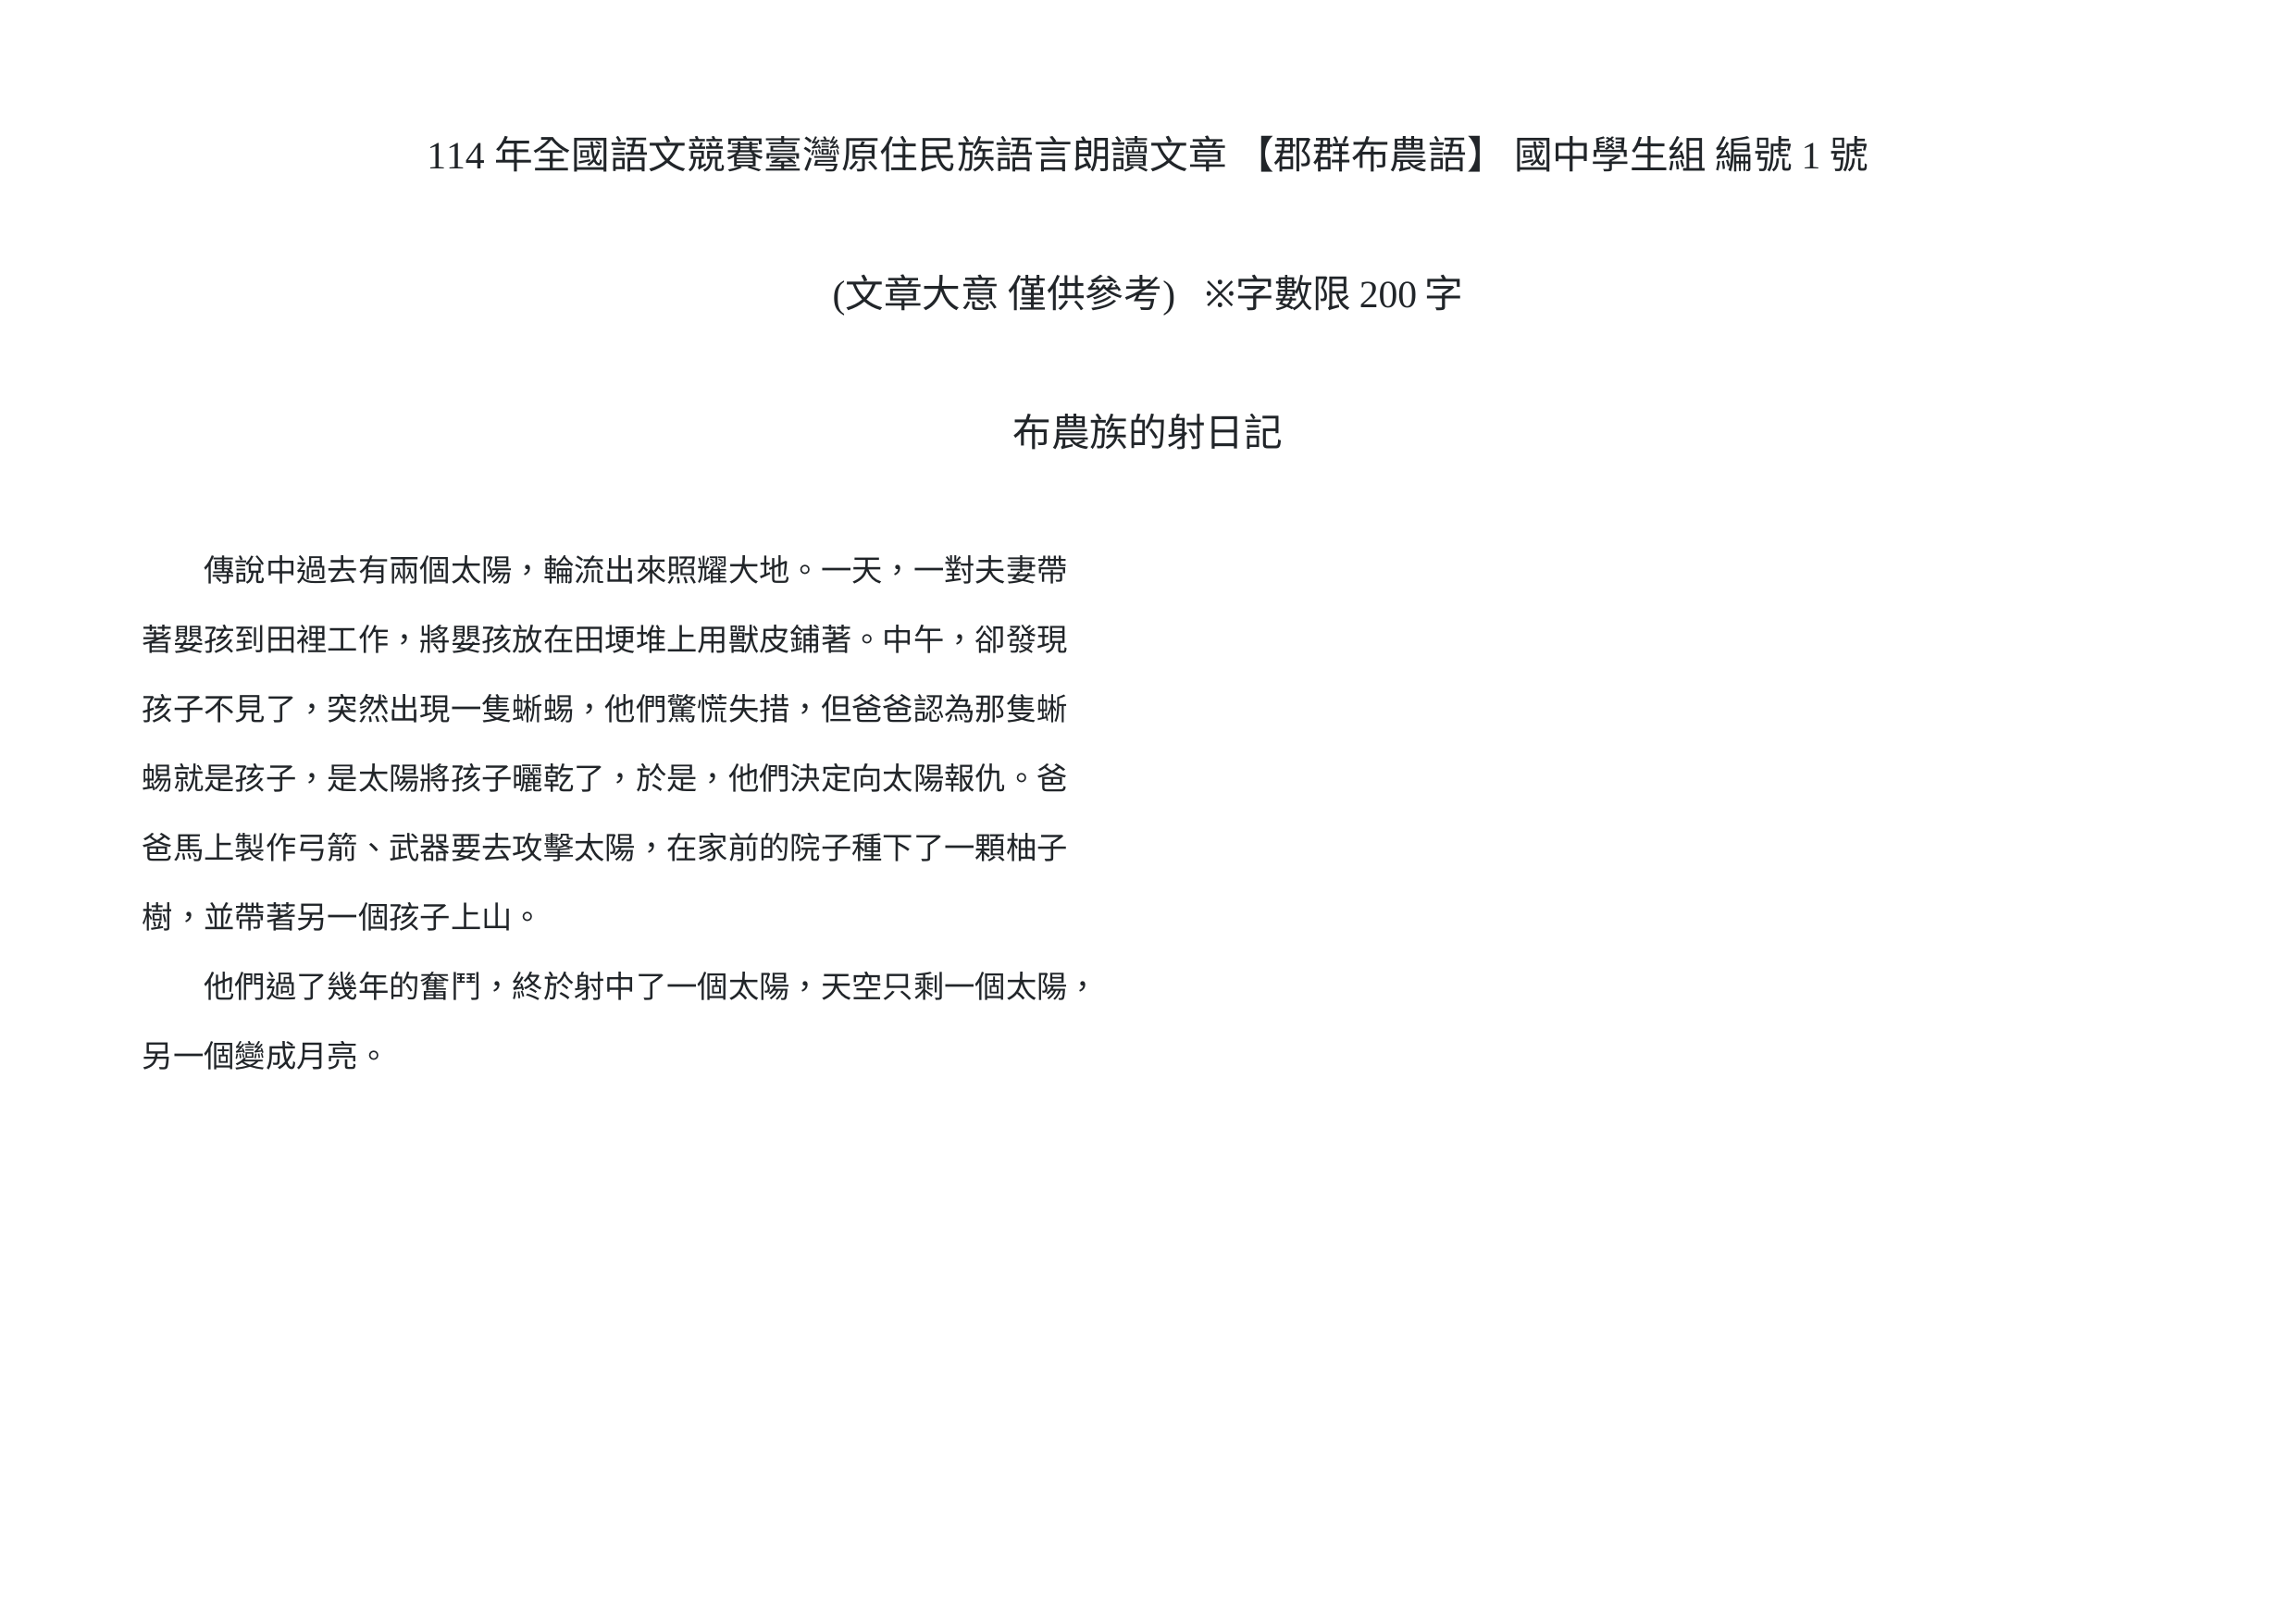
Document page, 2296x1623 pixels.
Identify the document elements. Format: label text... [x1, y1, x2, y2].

text (文章大意 僅供參考) ※字數限200字 [142, 256, 2153, 326]
text 傳說中過去有兩個太陽，輪流出來照耀大地。一天，一對夫妻帶著嬰孩到田裡工作，將嬰孩放在田埂堆上用獸皮鋪著。中午，卻發現孩子不見了，突然出現一隻蜥蜴，他們驚慌失措，但爸爸認為那隻蜥蜴就是孩子，是太陽將孩子曬乾了，於是，他們決定向太陽報仇。爸爸馬上製作弓箭、武器要去攻擊太陽，在家前的院子種下了一顆柚子樹，並帶著另一個孩子上山。 [142, 534, 1090, 950]
text 114 年全國語文競賽臺灣原住民族語言朗讀文章 【郡群布農語】 國中學生組 編號 1 號 [142, 118, 2153, 187]
text 布農族的射日記 [142, 395, 2153, 465]
text 他們過了幾年的奮鬥，終於射中了一個太陽，天空只剩一個太陽，另一個變成月亮。 [142, 950, 1090, 1089]
